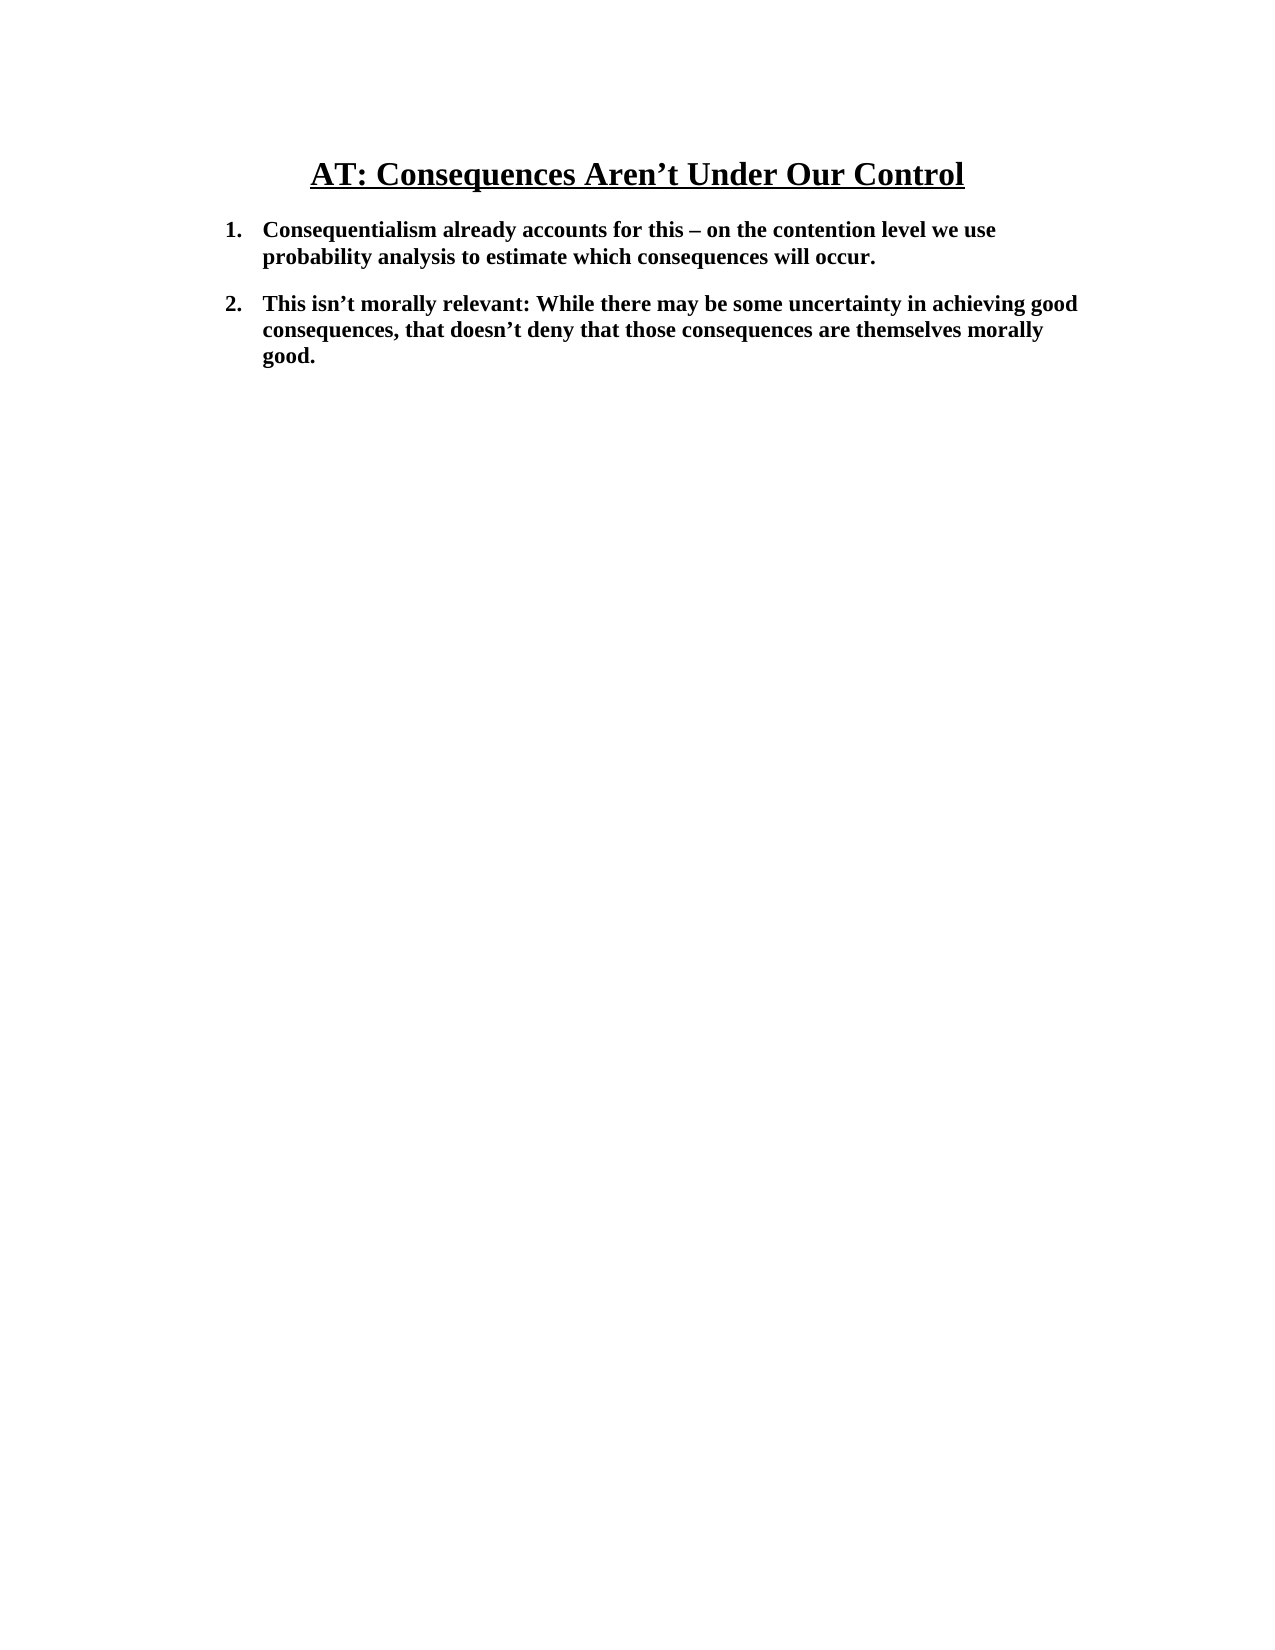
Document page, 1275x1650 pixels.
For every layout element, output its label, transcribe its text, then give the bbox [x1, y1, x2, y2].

subtitle Consequentialism already accounts for this – on the contention level we use probability analysis to estimate which consequences will occur. [225, 216, 1087, 269]
subtitle This isn’t morally relevant: While there may be some uncertainty in achieving good consequences, that doesn’t deny that those consequences are themselves morally good. [225, 290, 1087, 369]
subtitle AT: Consequences Aren’t Under Our Control [187, 154, 1087, 192]
